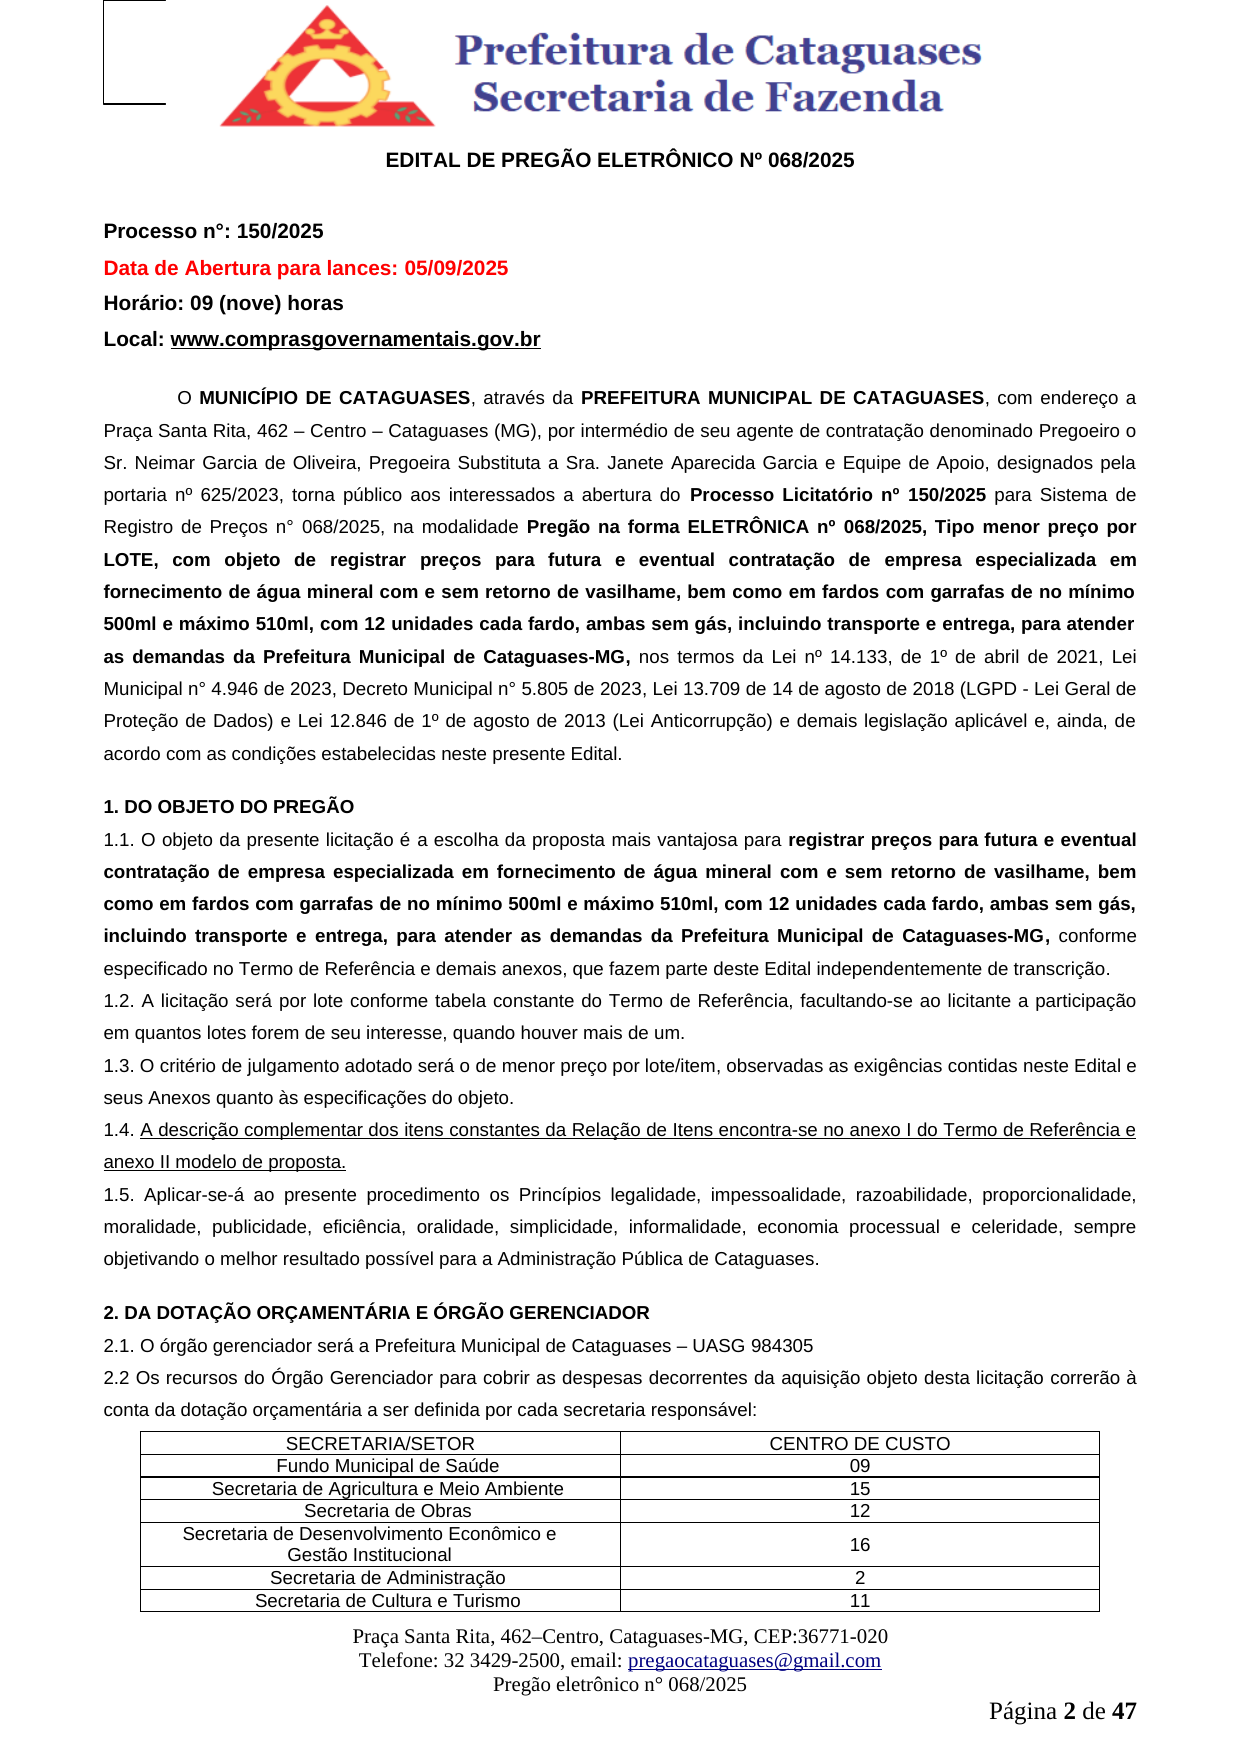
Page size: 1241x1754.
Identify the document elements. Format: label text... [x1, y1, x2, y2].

text Horário: 09 (nove) horas [103, 291, 1137, 315]
table_cell 16 [621, 1523, 1099, 1566]
table_cell 2 [621, 1567, 1099, 1588]
table_header CENTRO DE CUSTO [621, 1432, 1099, 1454]
table_cell Secretaria de Desenvolvimento Econômico e Gestão Institucional [141, 1523, 620, 1566]
text EDITAL DE PREGÃO ELETRÔNICO Nº 068/2025 [103, 147, 1137, 171]
text Processo n°: 150/2025 [103, 219, 1137, 243]
text 1. DO OBJETO DO PREGÃO [103, 796, 1137, 818]
table_cell 09 [621, 1455, 1099, 1476]
table_cell 15 [621, 1478, 1099, 1499]
text 1.5. Aplicar-se-á ao presente procedimento os Princípios legalidade, impessoalidade, razoabilidade, proporcionalidade, moralidade, publicidade, eficiência, oralidade, simplicidade, informalidade, economia processual e celeridade, sempre objetivando o melhor resultado possível para a Administração Pública de Cataguases. [103, 1184, 1137, 1270]
text Local: www.comprasgovernamentais.gov.br [103, 327, 1137, 351]
text 1.3. O critério de julgamento adotado será o de menor preço por lote/item, observadas as exigências contidas neste Edital e seus Anexos quanto às especificações do objeto. [103, 1054, 1137, 1108]
table_cell Fundo Municipal de Saúde [141, 1455, 620, 1476]
picture [165, 0, 1075, 148]
table_header SECRETARIA/SETOR [141, 1432, 620, 1454]
text 1.2. A licitação será por lote conforme tabela constante do Termo de Referência, facultando-se ao licitante a participação em quantos lotes forem de seu interesse, quando houver mais de um. [103, 990, 1137, 1044]
table_cell Secretaria de Cultura e Turismo [141, 1590, 620, 1611]
text O MUNICÍPIO DE CATAGUASES, através da Prefeitura Municipal de Cataguases, com endereço a Praça Santa Rita, 462 – Centro – Cataguases (MG), por intermédio de seu agente de contratação denominado Pregoeiro o Sr. Neimar Garcia de Oliveira, Pregoeira Substituta a Sra. Janete Aparecida Garcia e Equipe de Apoio, designados pela portaria nº 625/2023, torna público aos interessados a abertura do Processo Licitatório nº 150/2025 para Sistema de Registro de Preços n° 068/2025, na modalidade Pregão na forma ELETRÔNICA nº 068/2025, Tipo menor preço por LOTE, com objeto de registrar preços para futura e eventual contratação de empresa especializada em fornecimento de água mineral com e sem retorno de vasilhame, bem como em fardos com garrafas de no mínimo 500ml e máximo 510ml, com 12 unidades cada fardo, ambas sem gás, incluindo transporte e entrega, para atender as demandas da Prefeitura Municipal de Cataguases-MG, nos termos da Lei nº 14.133, de 1º de abril de 2021, Lei Municipal n° 4.946 de 2023, Decreto Municipal n° 5.805 de 2023, Lei 13.709 de 14 de agosto de 2018 (LGPD - Lei Geral de Proteção de Dados) e Lei 12.846 de 1º de agosto de 2013 (Lei Anticorrupção) e demais legislação aplicável e, ainda, de acordo com as condições estabelecidas neste presente Edital. [103, 387, 1137, 764]
table_cell 11 [621, 1590, 1099, 1611]
text 1.4. A descrição complementar dos itens constantes da Relação de Itens encontra-se no anexo I do Termo de Referência e anexo II modelo de proposta. [103, 1119, 1137, 1173]
text 2. DA DOTAÇÃO ORÇAMENTÁRIA E ÓRGÃO GERENCIADOR [103, 1302, 1137, 1324]
text 2.2 Os recursos do Órgão Gerenciador para cobrir as despesas decorrentes da aquisição objeto desta licitação correrão à conta da dotação orçamentária a ser definida por cada secretaria responsável: [103, 1367, 1137, 1421]
text 2.1. O órgão gerenciador será a Prefeitura Municipal de Cataguases – UASG 984305 [103, 1334, 1137, 1356]
text Data de Abertura para lances: 05/09/2025 [103, 255, 1137, 279]
table_cell 12 [621, 1500, 1099, 1522]
table_cell Secretaria de Administração [141, 1567, 620, 1588]
text 1.1. O objeto da presente licitação é a escolha da proposta mais vantajosa para registrar preços para futura e eventual contratação de empresa especializada em fornecimento de água mineral com e sem retorno de vasilhame, bem como em fardos com garrafas de no mínimo 500ml e máximo 510ml, com 12 unidades cada fardo, ambas sem gás, incluindo transporte e entrega, para atender as demandas da Prefeitura Municipal de Cataguases-MG, conforme especificado no Termo de Referência e demais anexos, que fazem parte deste Edital independentemente de transcrição. [103, 828, 1137, 979]
table_cell Secretaria de Obras [141, 1500, 620, 1522]
table_cell Secretaria de Agricultura e Meio Ambiente [141, 1478, 620, 1499]
